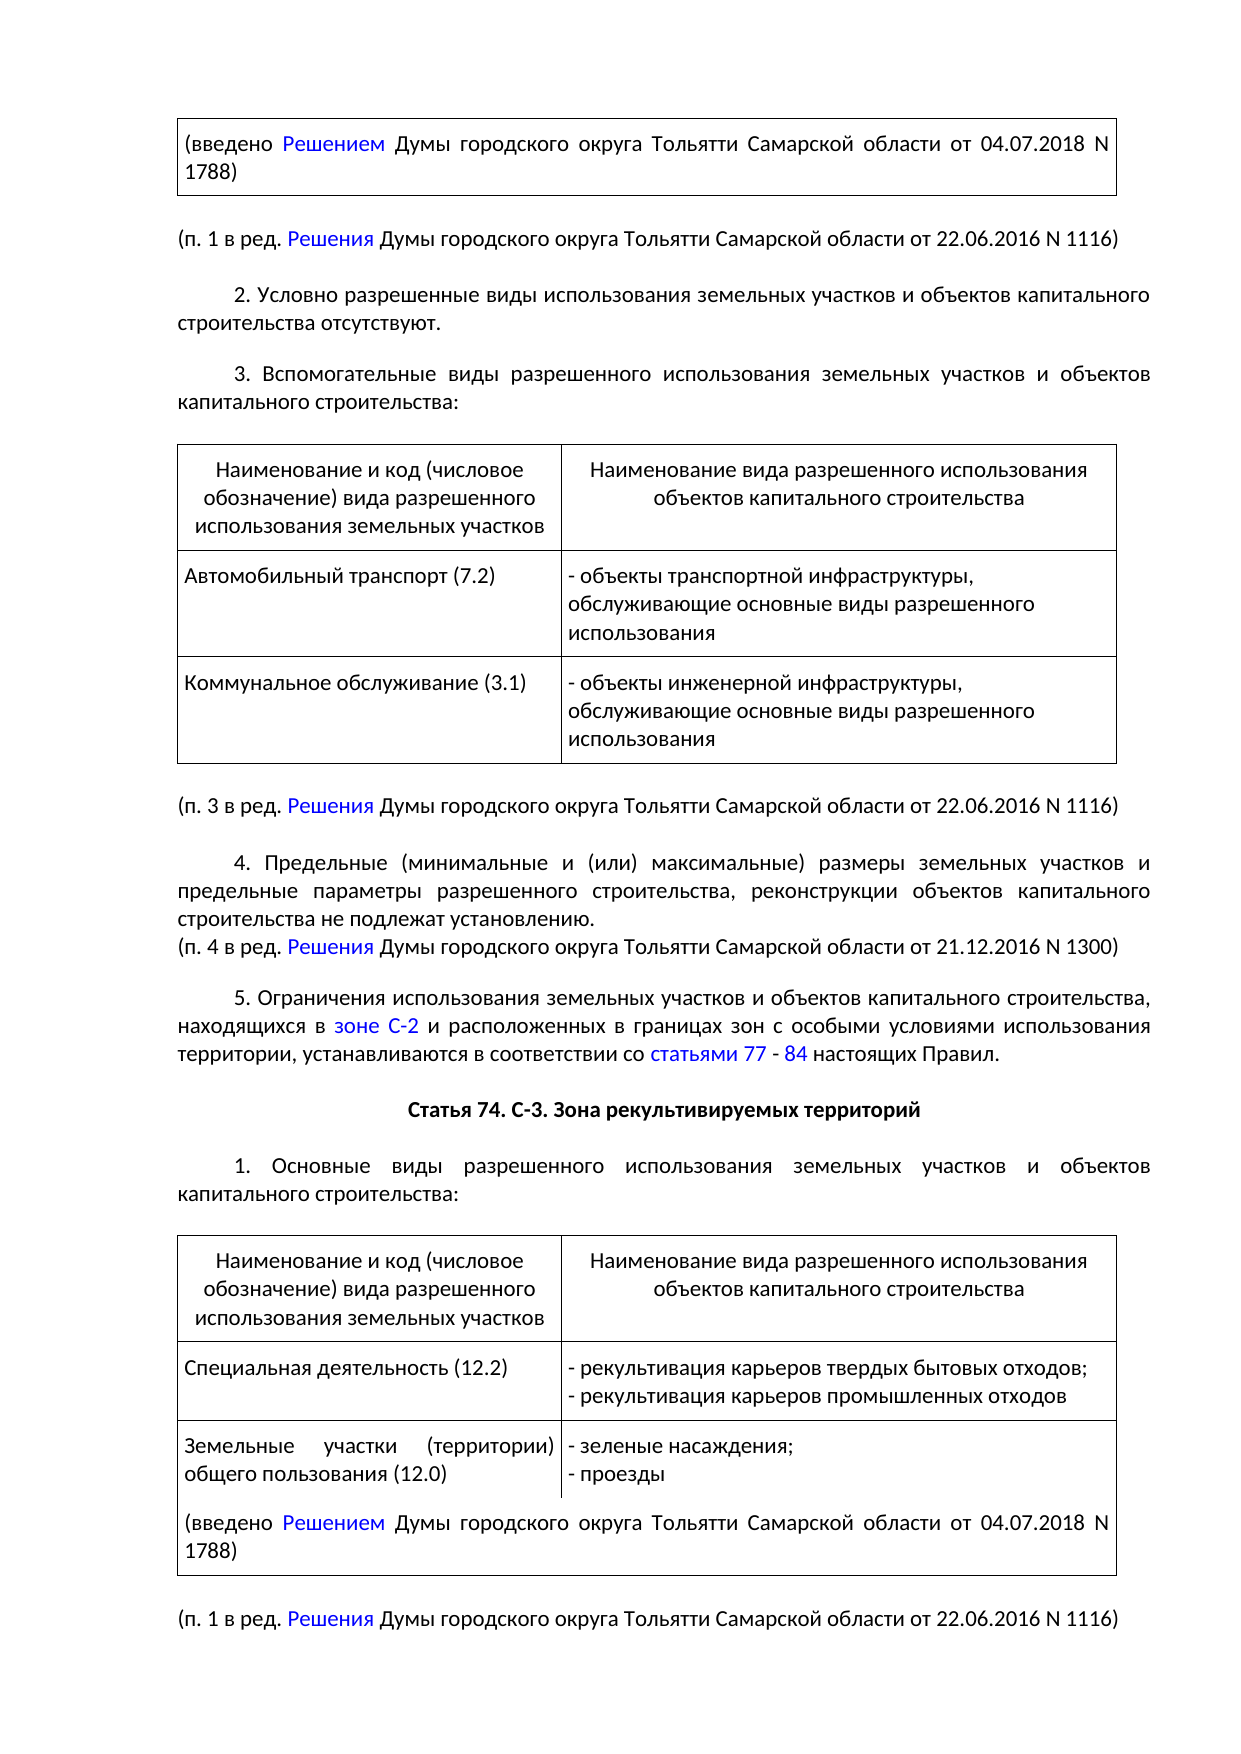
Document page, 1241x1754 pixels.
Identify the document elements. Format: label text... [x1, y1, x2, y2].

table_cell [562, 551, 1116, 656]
text 4. Предельные (минимальные и (или) максимальные) размеры земельных участков и предельные параметры разрешенного строительства, реконструкции объектов капитального строительства не подлежат установлению. [177, 848, 1152, 932]
text (п. 3 в ред. Решения Думы городского округа Тольятти Самарской области от 22.06.2016 N 1116) [177, 792, 1152, 820]
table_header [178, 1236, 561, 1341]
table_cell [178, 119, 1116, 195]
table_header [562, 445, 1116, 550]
text 2. Условно разрешенные виды использования земельных участков и объектов капитального строительства отсутствуют. [177, 281, 1152, 337]
text 1. Основные виды разрешенного использования земельных участков и объектов капитального строительства: [177, 1151, 1152, 1207]
text (п. 1 в ред. Решения Думы городского округа Тольятти Самарской области от 22.06.2016 N 1116) [177, 224, 1152, 252]
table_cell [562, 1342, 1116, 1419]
text 3. Вспомогательные виды разрешенного использования земельных участков и объектов капитального строительства: [177, 359, 1152, 416]
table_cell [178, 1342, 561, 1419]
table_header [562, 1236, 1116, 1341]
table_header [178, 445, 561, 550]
text (п. 4 в ред. Решения Думы городского округа Тольятти Самарской области от 21.12.2016 N 1300) [177, 932, 1152, 960]
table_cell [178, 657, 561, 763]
title Статья 74. С-3. Зона рекультивируемых территорий [177, 1095, 1152, 1123]
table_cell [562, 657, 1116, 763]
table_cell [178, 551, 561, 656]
text 5. Ограничения использования земельных участков и объектов капитального строительства, находящихся в зоне С-2 и расположенных в границах зон с особыми условиями использования территории, устанавливаются в соответствии со статьями 77 - 84 настоящих Правил. [177, 983, 1152, 1067]
text (п. 1 в ред. Решения Думы городского округа Тольятти Самарской области от 22.06.2016 N 1116) [177, 1604, 1152, 1632]
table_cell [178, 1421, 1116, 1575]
